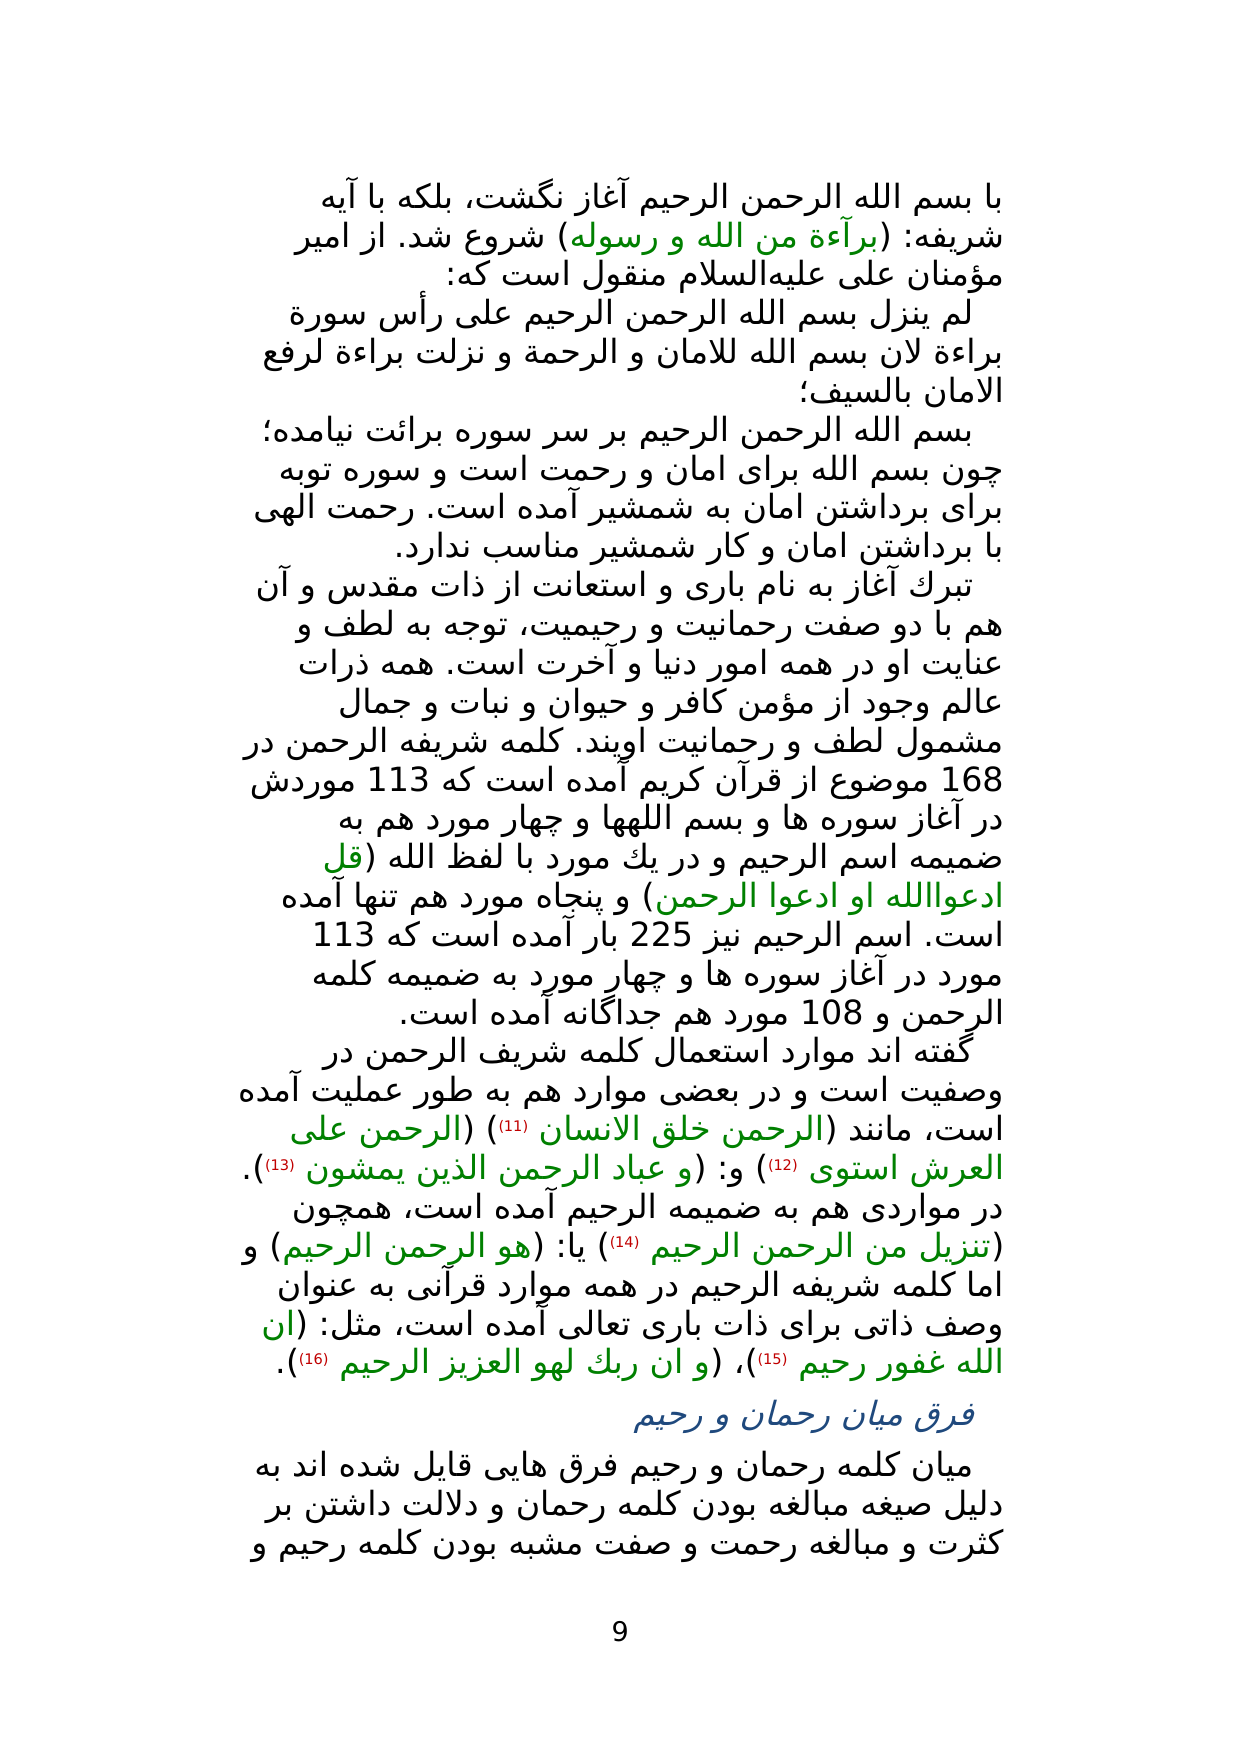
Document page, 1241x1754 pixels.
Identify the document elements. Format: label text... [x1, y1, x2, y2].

text تبرك آغاز به نام بارى و استعانت از ذات مقدس و آن هم با دو صفت رحمانیت و رحیمیت، توجه به لطف و عنایت او در همه امور دنیا و آخرت است. همه ذرات عالم وجود از مؤمن كافر و حیوان و نبات و جمال مشمول لطف و رحمانیت اویند. كلمه شریفه الرحمن در 168 موضوع از قرآن كریم آمده است كه 113 موردش در آغاز سوره ها و بسم اللهها و چهار مورد هم به ضمیمه اسم الرحیم و در یك مورد با لفظ الله (قل ادعواالله او ادعوا الرحمن) و پنجاه مورد هم تنها آمده است. اسم الرحیم نیز 225 بار آمده است كه 113 مورد در آغاز سوره ها و چهار مورد به ضمیمه كلمه الرحمن و 108 مورد هم جداگانه آمده است. [236, 566, 1004, 1032]
text گفته اند موارد استعمال كلمه شریف الرحمن در وصفیت است و در بعضى موارد هم به طور عملیت آمده است، مانند (الرحمن خلق الانسان (11)) (الرحمن على العرش استوى (12)) و: (و عباد الرحمن الذین یمشون (13)). در مواردى هم به ضمیمه الرحیم آمده است، همچون (تنزیل من الرحمن الرحیم (14)) یا: (هو الرحمن الرحیم) و اما كلمه شریفه الرحیم در همه موارد قرآنى به عنوان وصف ذاتى براى ذات بارى تعالى آمده است، مثل: (ان الله غفور رحیم (15))، (و ان ربك لهو العزیز الرحیم (16)). [236, 1032, 1004, 1382]
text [236, 177, 1004, 294]
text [236, 1446, 1004, 1562]
text لم ینزل بسم الله الرحمن الرحیم على رأس سورة براءة لان بسم الله للامان و الرحمة و نزلت براءة لرفع الامان بالسیف؛ [236, 294, 1004, 410]
text بسم الله الرحمن الرحیم بر سر سوره برائت نیامده؛ چون بسم الله براى امان و رحمت است و سوره توبه براى برداشتن امان به شمشیر آمده است. رحمت الهى با برداشتن امان و كار شمشیر مناسب ندارد. [236, 410, 1004, 566]
subtitle فرق میان رحمان و رحیم [236, 1394, 1004, 1433]
